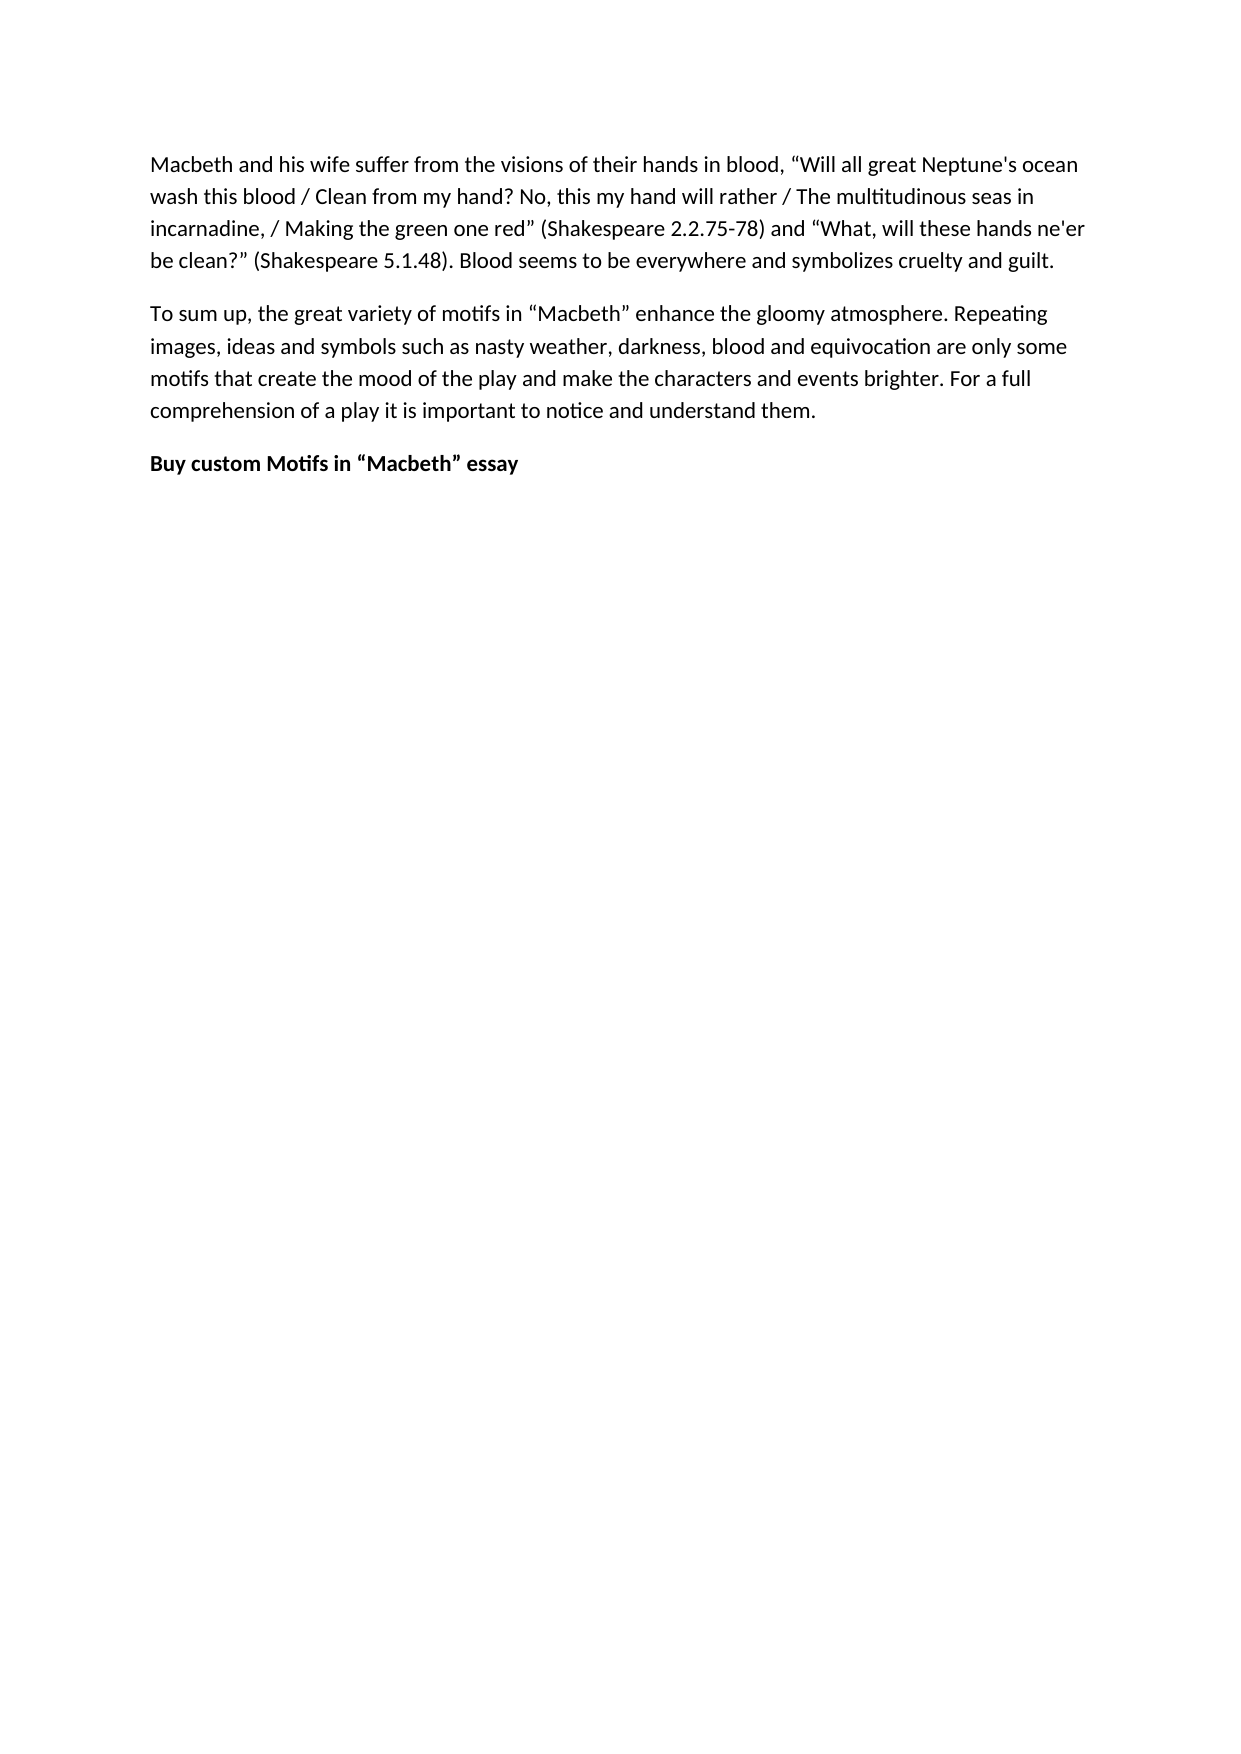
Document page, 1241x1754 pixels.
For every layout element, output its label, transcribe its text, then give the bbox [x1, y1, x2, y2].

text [150, 150, 1090, 274]
text To sum up, the great variety of motifs in “Macbeth” enhance the gloomy atmosphere. Repeating images, ideas and symbols such as nasty weather, darkness, blood and equivocation are only some motifs that create the mood of the play and make the characters and events brighter. For a full comprehension of a play it is important to notice and understand them. [150, 299, 1090, 424]
text Buy custom Motifs in “Macbeth” essay [150, 449, 1090, 477]
